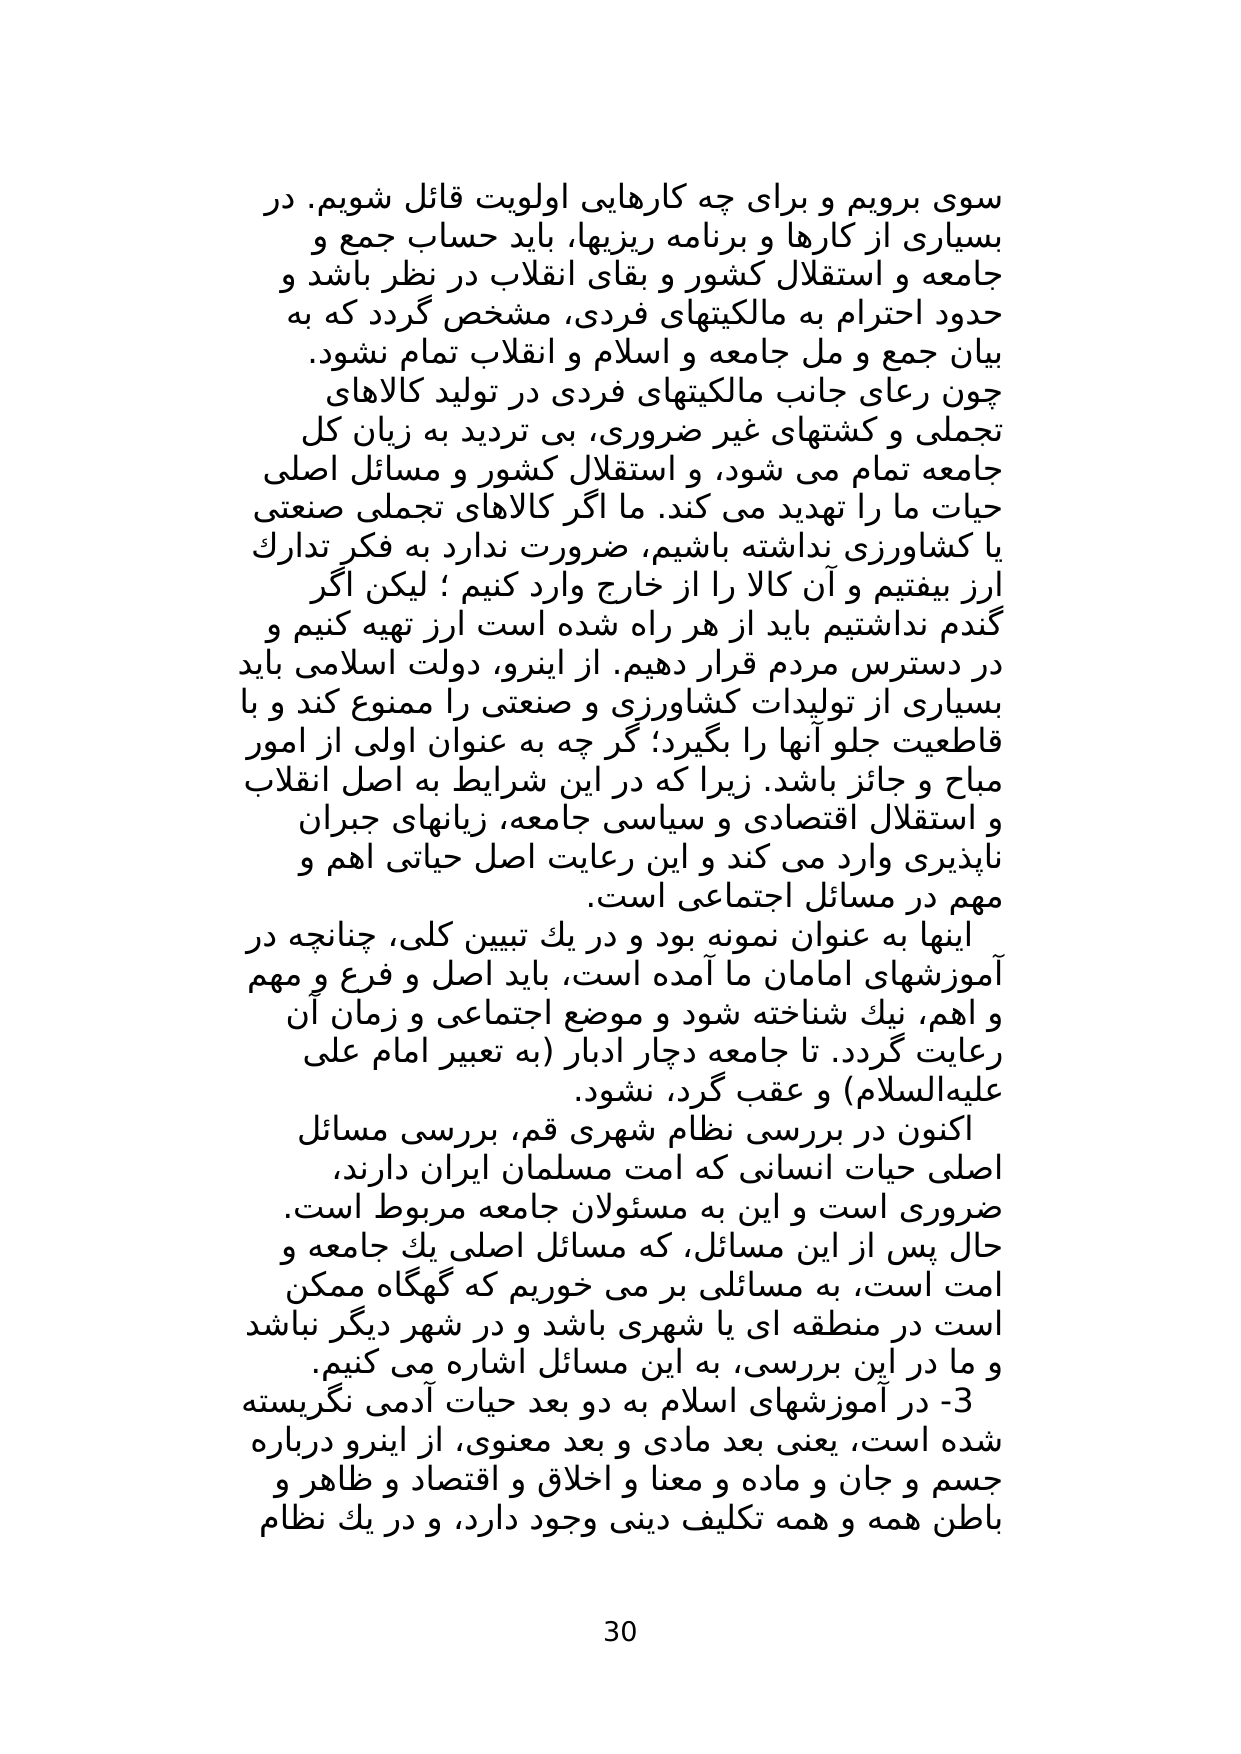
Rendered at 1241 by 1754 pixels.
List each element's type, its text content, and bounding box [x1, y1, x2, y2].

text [236, 1382, 1004, 1537]
text اينها به عنوان نمونه بود و در يك تبيين كلى، چنانچه در آموزشهاى امامان ما آمده است، بايد اصل و فرع و مهم و اهم، نيك شناخته شود و موضع اجتماعى و زمان آن رعايت گردد. تا جامعه دچار ادبار (به تعبير امام على عليه‌السلام) و عقب گرد، نشود. [236, 915, 1004, 1110]
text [236, 177, 1004, 915]
text اكنون در بررسى نظام شهرى قم، بررسى مسائل اصلى حيات انسانى كه امت مسلمان ايران دارند، ضرورى است و اين به مسئولان جامعه مربوط است. حال پس از اين مسائل، كه مسائل اصلى يك جامعه و امت است، به مسائلى بر مى خوريم كه گهگاه ممكن است در منطقه اى يا شهرى باشد و در شهر ديگر نباشد و ما در اين بررسى، به اين مسائل اشاره مى كنيم. [236, 1110, 1004, 1382]
